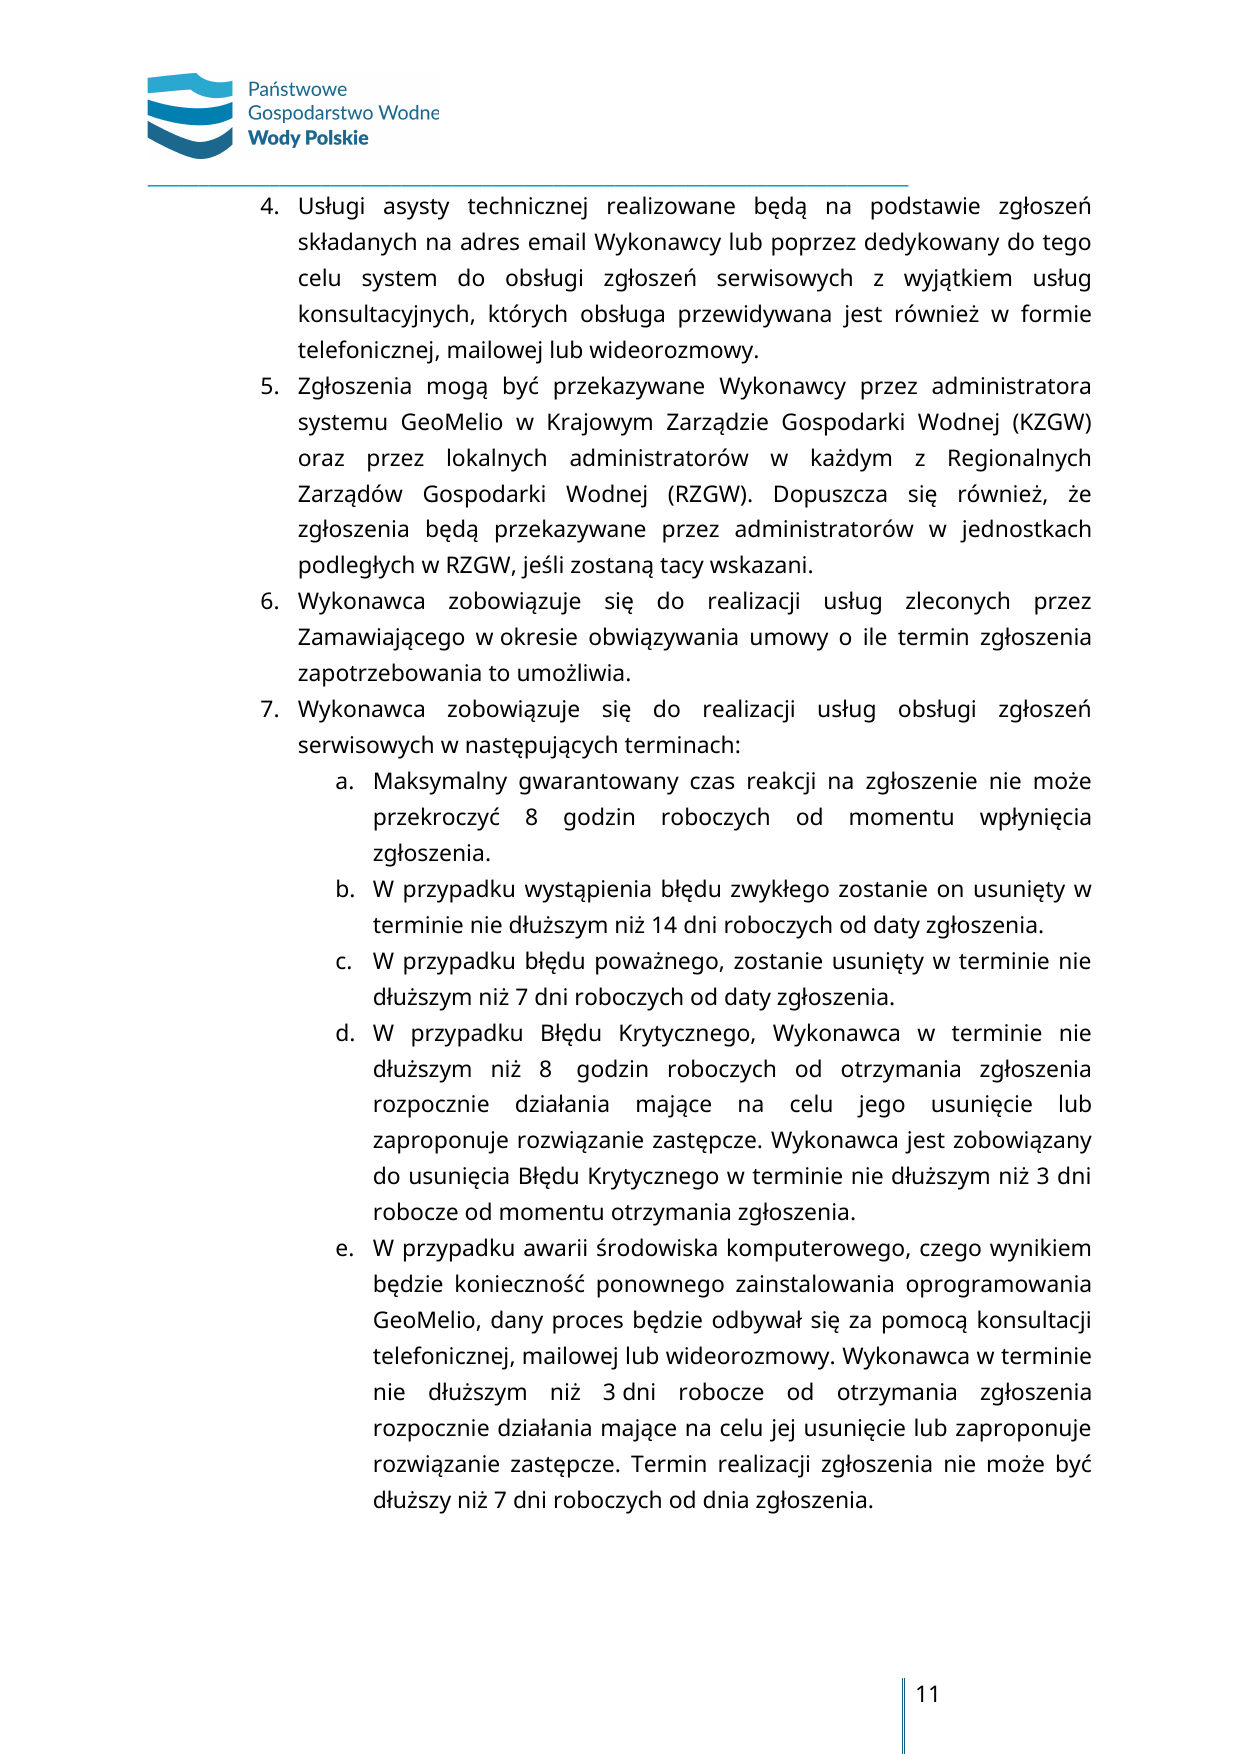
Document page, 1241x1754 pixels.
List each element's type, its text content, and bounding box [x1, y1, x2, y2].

list Usługi asysty technicznej realizowane będą na podstawie zgłoszeń składanych na adres email Wykonawcy lub poprzez dedykowany do tego celu system do obsługi zgłoszeń serwisowych z wyjątkiem usług konsultacyjnych, których obsługa przewidywana jest również w formie telefonicznej, mailowej lub wideorozmowy. [260, 190, 1093, 365]
list W przypadku wystąpienia błędu zwykłego zostanie on usunięty w terminie nie dłuższym niż 14 dni roboczych od daty zgłoszenia. [335, 873, 1093, 940]
list Zgłoszenia mogą być przekazywane Wykonawcy przez administratora systemu GeoMelio w Krajowym Zarządzie Gospodarki Wodnej (KZGW) oraz przez lokalnych administratorów w każdym z Regionalnych Zarządów Gospodarki Wodnej (RZGW). Dopuszcza się również, że zgłoszenia będą przekazywane przez administratorów w jednostkach podległych w RZGW, jeśli zostaną tacy wskazani. [260, 370, 1093, 581]
list Wykonawca zobowiązuje się do realizacji usług zleconych przez Zamawiającego w okresie obwiązywania umowy o ile termin zgłoszenia zapotrzebowania to umożliwia. [260, 585, 1093, 688]
list Wykonawca zobowiązuje się do realizacji usług obsługi zgłoszeń serwisowych w następujących terminach: [260, 693, 1093, 760]
list W przypadku Błędu Krytycznego, Wykonawca w terminie nie dłuższym niż 8 godzin roboczych od otrzymania zgłoszenia rozpocznie działania mające na celu jego usunięcie lub zaproponuje rozwiązanie zastępcze. Wykonawca jest zobowiązany do usunięcia Błędu Krytycznego w terminie nie dłuższym niż 3 dni robocze od momentu otrzymania zgłoszenia. [335, 1017, 1093, 1227]
list Maksymalny gwarantowany czas reakcji na zgłoszenie nie może przekroczyć 8 godzin roboczych od momentu wpłynięcia zgłoszenia. [335, 765, 1093, 868]
list W przypadku awarii środowiska komputerowego, czego wynikiem będzie konieczność ponownego zainstalowania oprogramowania GeoMelio, dany proces będzie odbywał się za pomocą konsultacji telefonicznej, mailowej lub wideorozmowy. Wykonawca w terminie nie dłuższym niż 3 dni robocze od otrzymania zgłoszenia rozpocznie działania mające na celu jej usunięcie lub zaproponuje rozwiązanie zastępcze. Termin realizacji zgłoszenia nie może być dłuższy niż 7 dni roboczych od dnia zgłoszenia. [335, 1232, 1093, 1515]
list W przypadku błędu poważnego, zostanie usunięty w terminie nie dłuższym niż 7 dni roboczych od daty zgłoszenia. [335, 945, 1093, 1012]
picture [147, 73, 439, 159]
